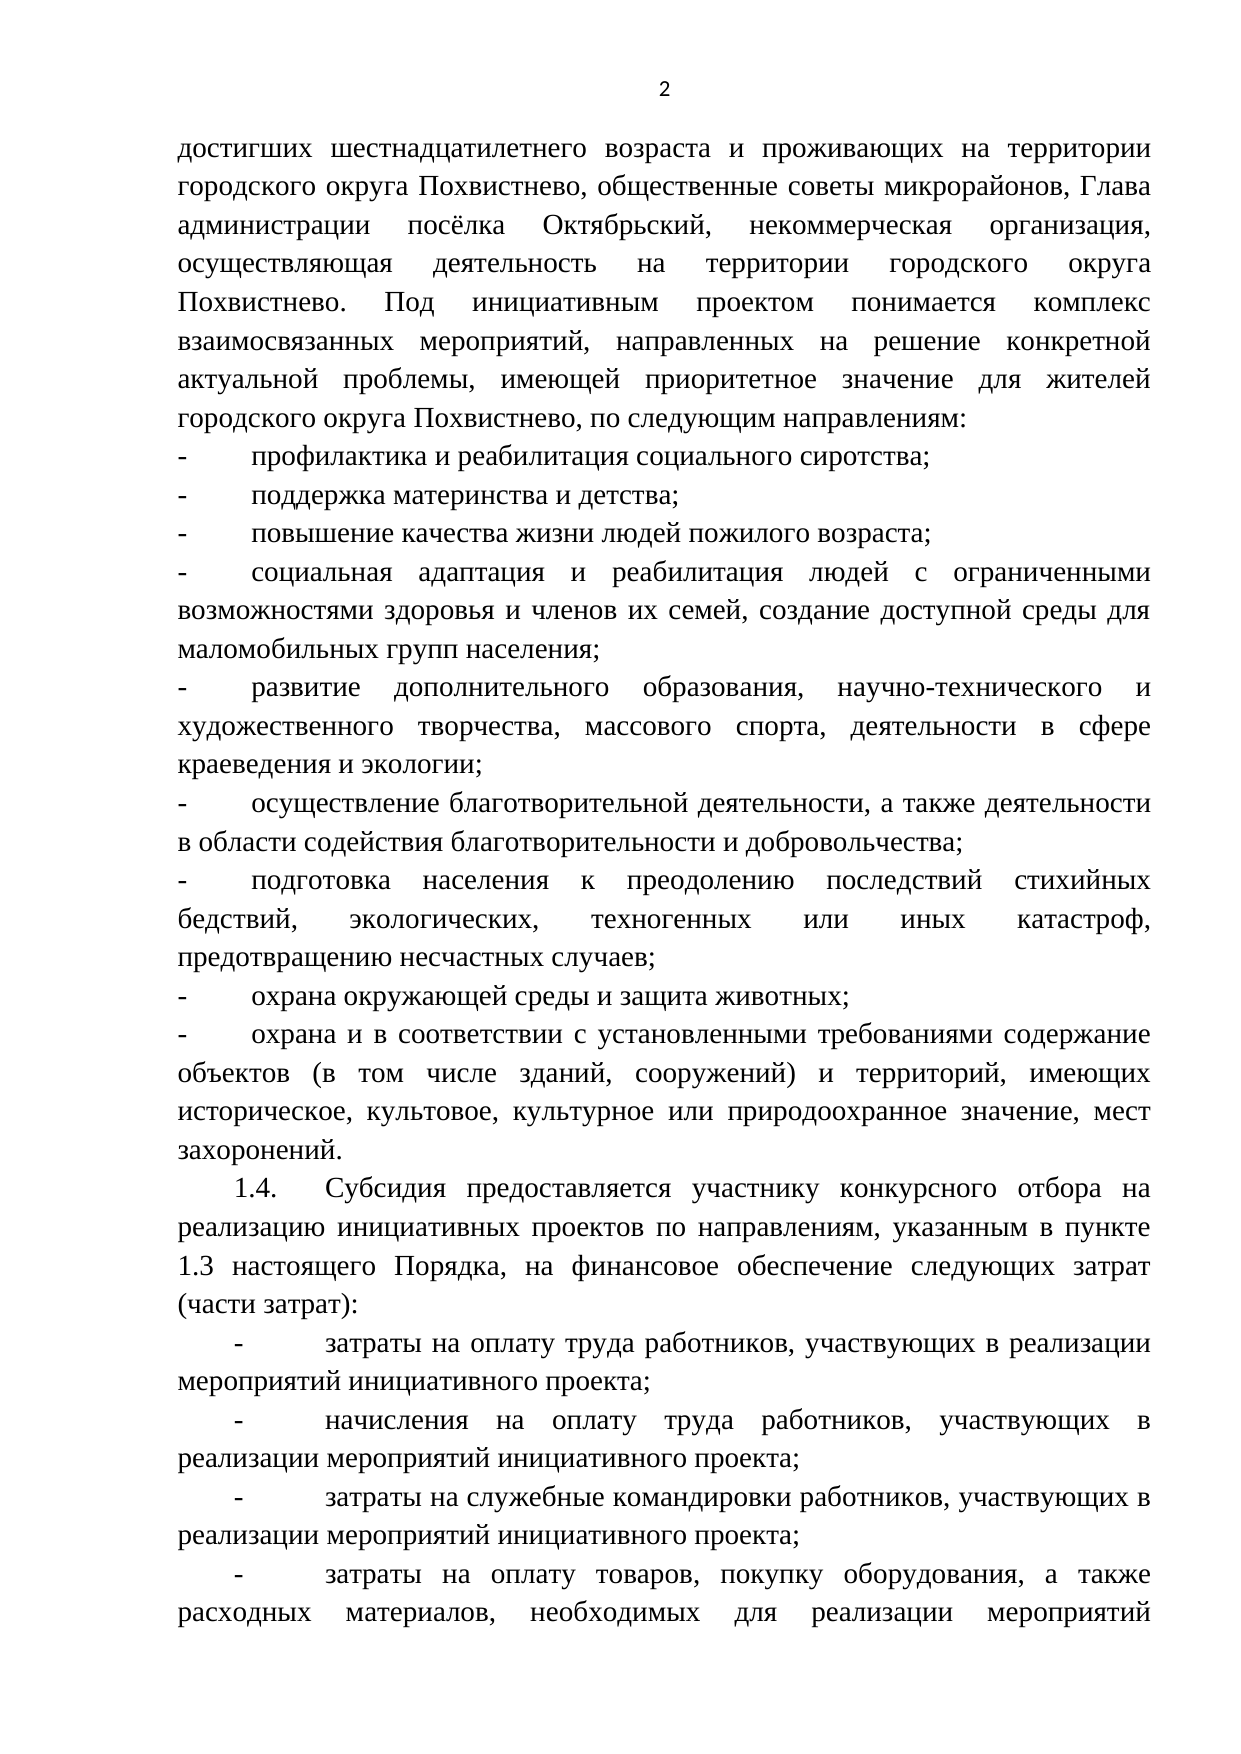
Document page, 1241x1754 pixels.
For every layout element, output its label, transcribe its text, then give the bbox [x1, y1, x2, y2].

text - поддержка материнства и детства; [177, 477, 1152, 510]
text - затраты на оплату труда работников, участвующих в реализации мероприятий инициативного проекта; [177, 1325, 1152, 1397]
text - развитие дополнительного образования, научно-технического и художественного творчества, массового спорта, деятельности в сфере краеведения и экологии; [177, 669, 1152, 780]
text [177, 130, 1152, 433]
text 1.4. Субсидия предоставляется участнику конкурсного отбора на реализацию инициативных проектов по направлениям, указанным в пункте 1.3 настоящего Порядка, на финансовое обеспечение следующих затрат (части затрат): [177, 1171, 1152, 1320]
text - затраты на служебные командировки работников, участвующих в реализации мероприятий инициативного проекта; [177, 1479, 1152, 1551]
text - подготовка населения к преодолению последствий стихийных бедствий, экологических, техногенных или иных катастроф, предотвращению несчастных случаев; [177, 862, 1152, 973]
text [177, 1556, 1152, 1628]
text - социальная адаптация и реабилитация людей с ограниченными возможностями здоровья и членов их семей, создание доступной среды для маломобильных групп населения; [177, 554, 1152, 664]
text - осуществление благотворительной деятельности, а также деятельности в области содействия благотворительности и добровольчества; [177, 785, 1152, 857]
text - охрана и в соответствии с установленными требованиями содержание объектов (в том числе зданий, сооружений) и территорий, имеющих историческое, культовое, культурное или природоохранное значение, мест захоронений. [177, 1016, 1152, 1166]
text - профилактика и реабилитация социального сиротства; [177, 438, 1152, 472]
text - начисления на оплату труда работников, участвующих в реализации мероприятий инициативного проекта; [177, 1402, 1152, 1474]
text - повышение качества жизни людей пожилого возраста; [177, 515, 1152, 549]
text - охрана окружающей среды и защита животных; [177, 978, 1152, 1011]
